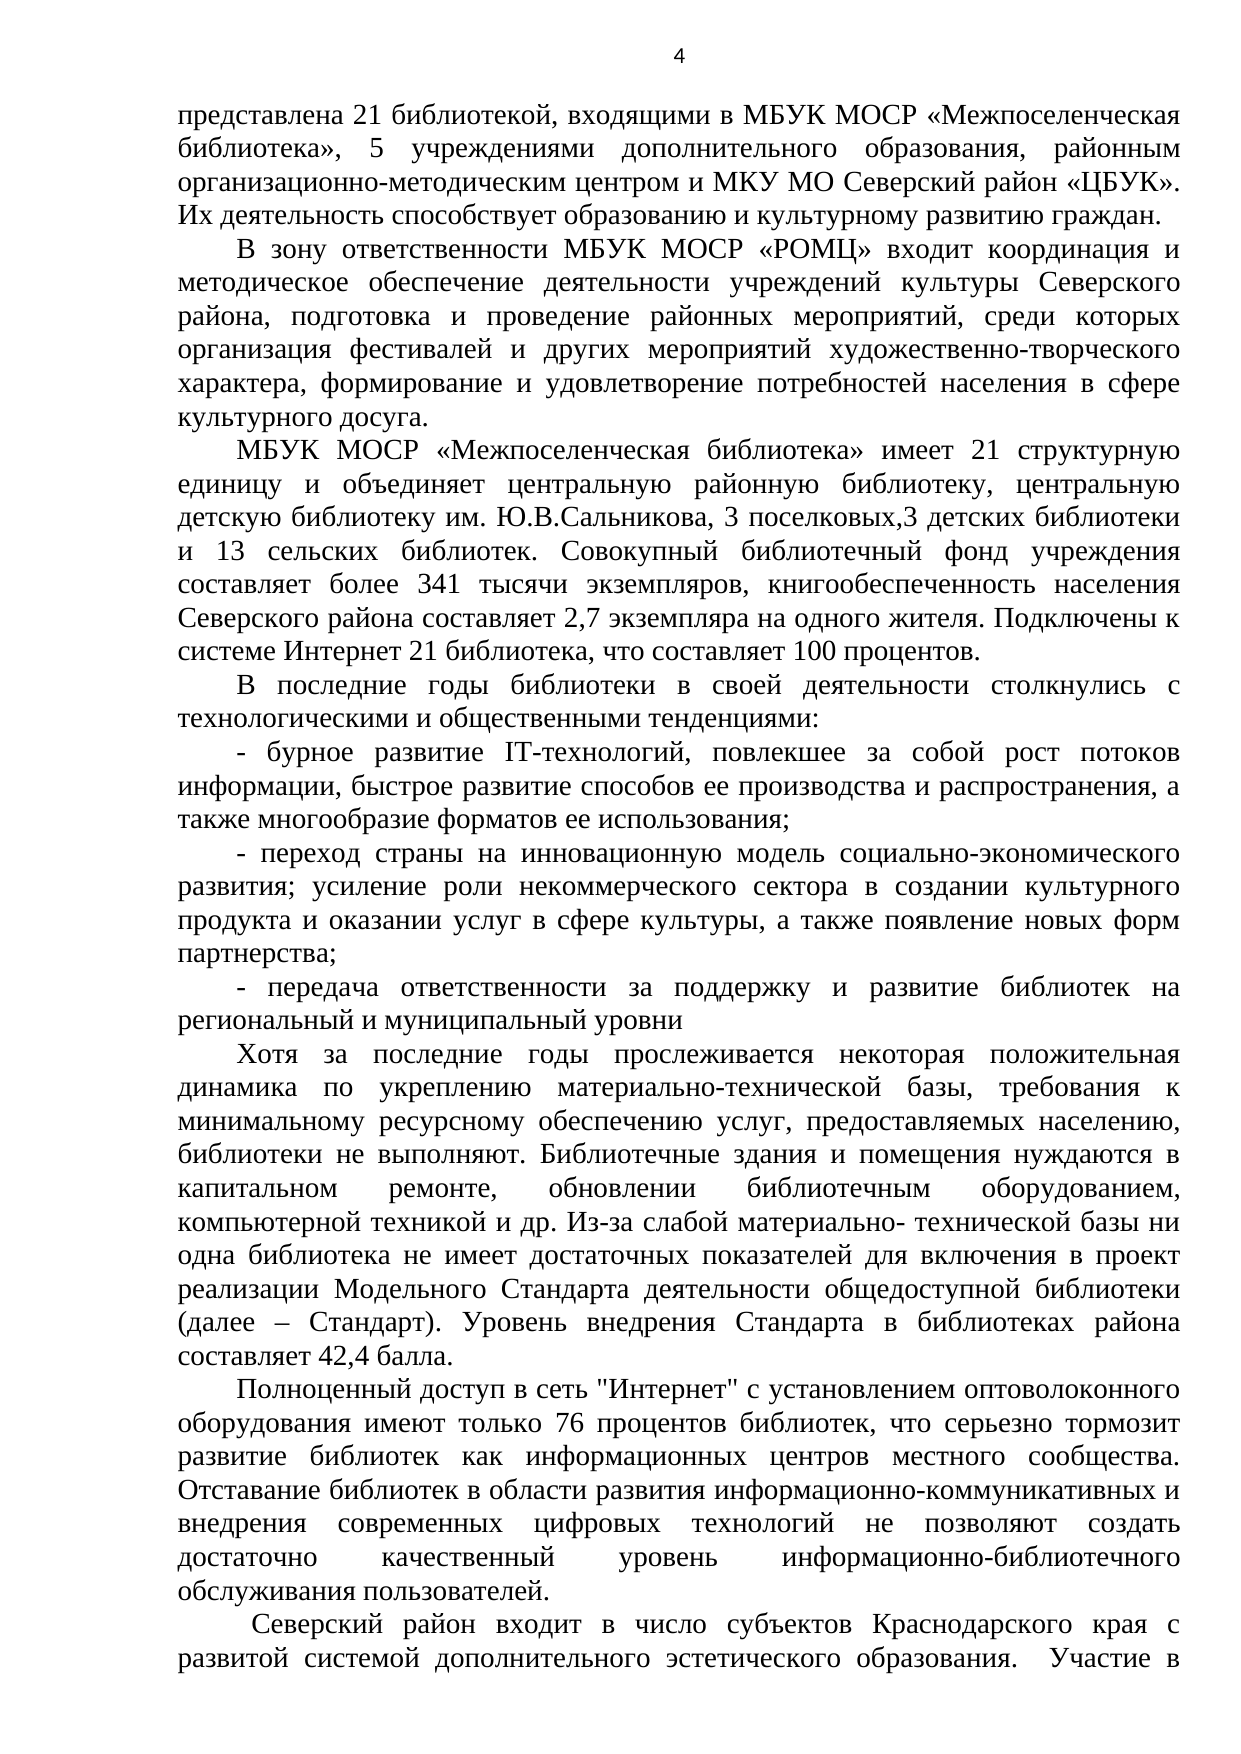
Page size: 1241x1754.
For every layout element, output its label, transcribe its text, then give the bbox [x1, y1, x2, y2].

text - бурное развитие IT-технологий, повлекшее за собой рост потоков информации, быстрое развитие способов ее производства и распространения, а также многообразие форматов ее использования; [177, 734, 1181, 835]
text Полноценный доступ в сеть "Интернет" с установлением оптоволоконного оборудования имеют только 76 процентов библиотек, что серьезно тормозит развитие библиотек как информационных центров местного сообщества. Отставание библиотек в области развития информационно-коммуникативных и внедрения современных цифровых технологий не позволяют создать достаточно качественный уровень информационно-библиотечного обслуживания пользователей. [177, 1371, 1181, 1606]
text В последние годы библиотеки в своей деятельности столкнулись с технологическими и общественными тенденциями: [177, 667, 1181, 734]
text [177, 1606, 1181, 1673]
text - переход страны на инновационную модель социально-экономического развития; усиление роли некоммерческого сектора в создании культурного продукта и оказании услуг в сфере культуры, а также появление новых форм партнерства; [177, 835, 1181, 969]
text Хотя за последние годы прослеживается некоторая положительная динамика по укреплению материально-технической базы, требования к минимальному ресурсному обеспечению услуг, предоставляемых населению, библиотеки не выполняют. Библиотечные здания и помещения нуждаются в капитальном ремонте, обновлении библиотечным оборудованием, компьютерной техникой и др. Из-за слабой материально- технической базы ни одна библиотека не имеет достаточных показателей для включения в проект реализации Модельного Стандарта деятельности общедоступной библиотеки (далее – Стандарт). Уровень внедрения Стандарта в библиотеках района составляет 42,4 балла. [177, 1036, 1181, 1371]
text МБУК МОСР «Межпоселенческая библиотека» имеет 21 структурную единицу и объединяет центральную районную библиотеку, центральную детскую библиотеку им. Ю.В.Сальникова, 3 поселковых,3 детских библиотеки и 13 сельских библиотек. Совокупный библиотечный фонд учреждения составляет более 341 тысячи экземпляров, книгообеспеченность населения Северского района составляет 2,7 экземпляра на одного жителя. Подключены к системе Интернет 21 библиотека, что составляет 100 процентов. [177, 432, 1181, 667]
text В зону ответственности МБУК МОСР «РОМЦ» входит координация и методическое обеспечение деятельности учреждений культуры Северского района, подготовка и проведение районных мероприятий, среди которых организация фестивалей и других мероприятий художественно-творческого характера, формирование и удовлетворение потребностей населения в сфере культурного досуга. [177, 231, 1181, 432]
text - передача ответственности за поддержку и развитие библиотек на региональный и муниципальный уровни [177, 969, 1181, 1036]
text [177, 97, 1181, 231]
